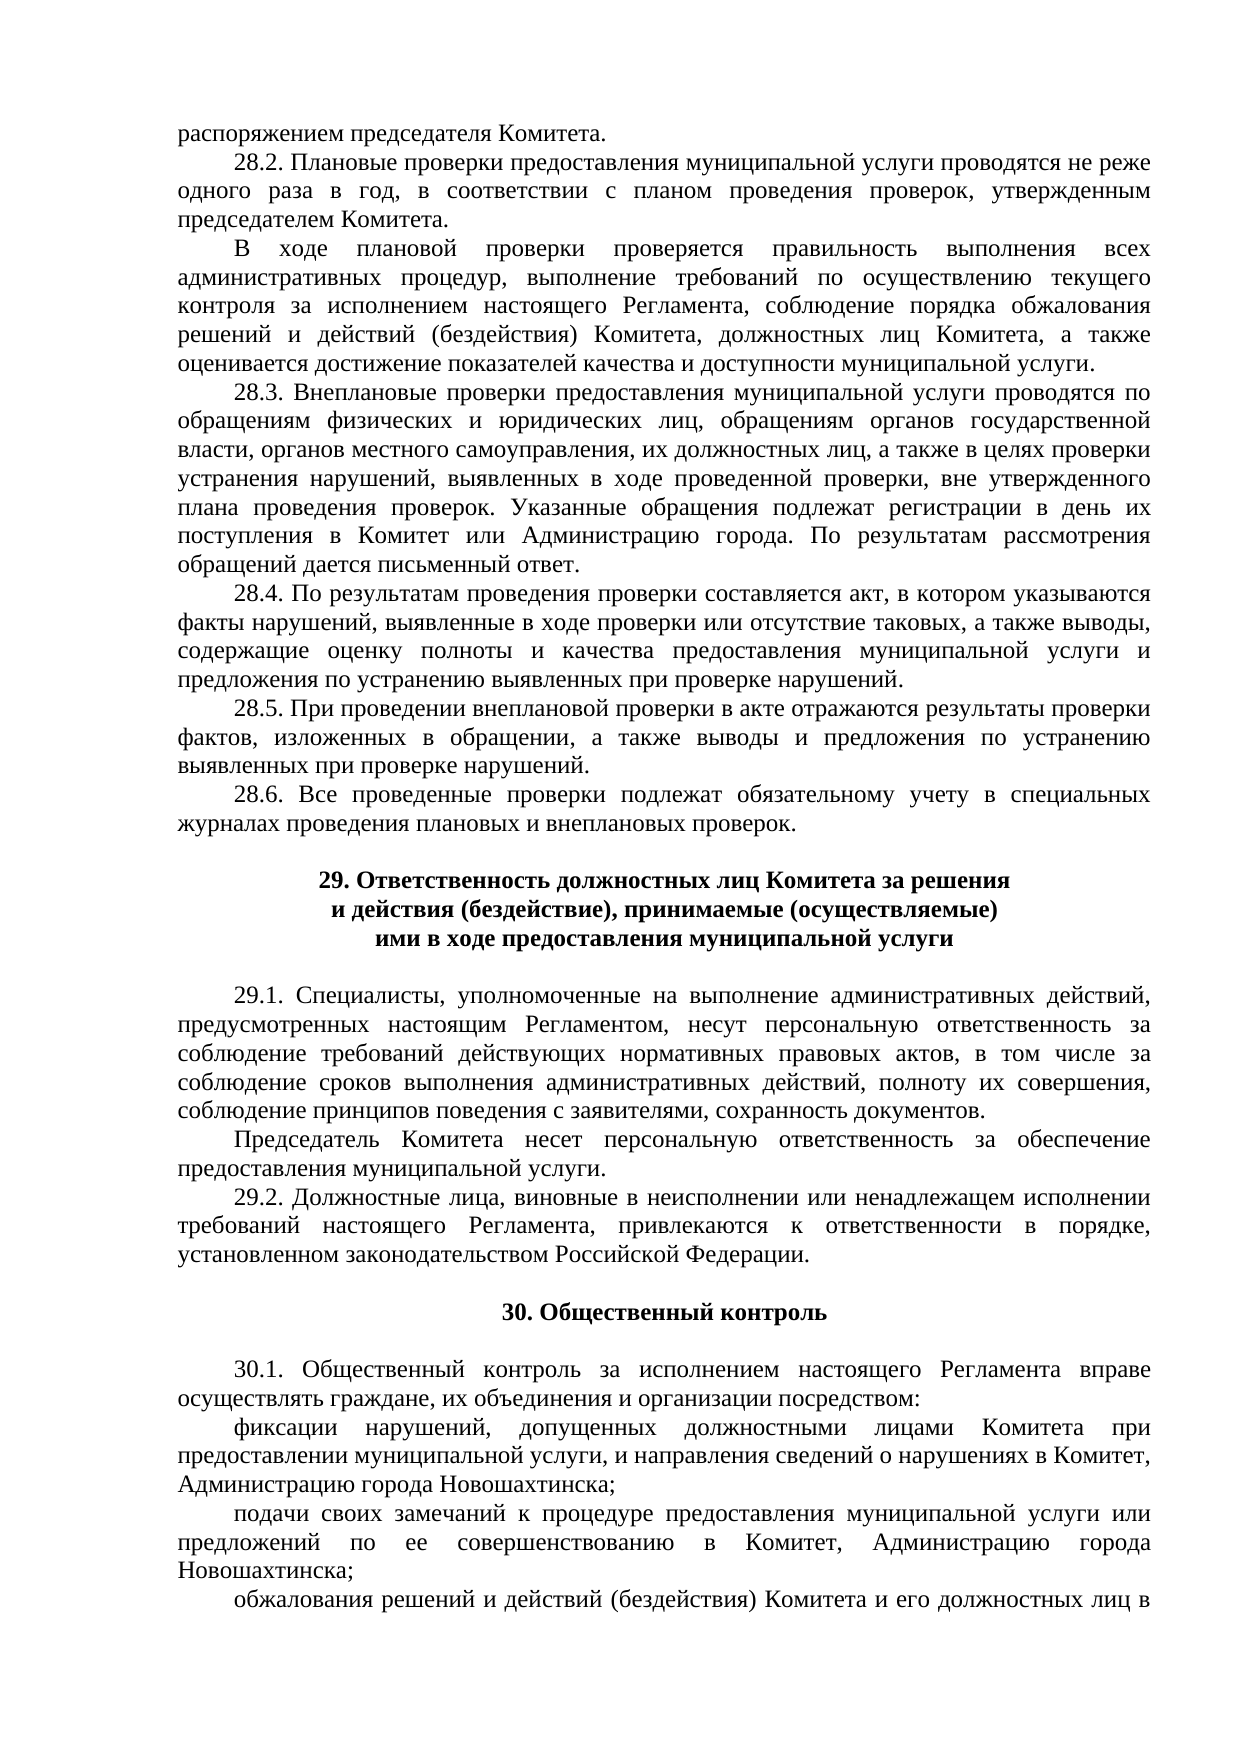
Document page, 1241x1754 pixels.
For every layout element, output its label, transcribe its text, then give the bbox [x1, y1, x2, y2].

title 29. Ответственность должностных лиц Комитета за решения [177, 866, 1152, 894]
text фиксации нарушений, допущенных должностными лицами Комитета при предоставлении муниципальной услуги, и направления сведений о нарушениях в Комитет, Администрацию города Новошахтинска; [177, 1412, 1152, 1498]
text 29.2. Должностные лица, виновные в неисполнении или ненадлежащем исполнении требований настоящего Регламента, привлекаются к ответственности в порядке, установленном законодательством Российской Федерации. [177, 1182, 1152, 1268]
text 28.3. Внеплановые проверки предоставления муниципальной услуги проводятся по обращениям физических и юридических лиц, обращениям органов государственной власти, органов местного самоуправления, их должностных лиц, а также в целях проверки устранения нарушений, выявленных в ходе проведенной проверки, вне утвержденного плана проведения проверок. Указанные обращения подлежат регистрации в день их поступления в Комитет или Администрацию города. По результатам рассмотрения обращений дается письменный ответ. [177, 377, 1152, 578]
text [177, 1584, 1152, 1613]
text подачи своих замечаний к процедуре предоставления муниципальной услуги или предложений по ее совершенствованию в Комитет, Администрацию города Новошахтинска; [177, 1498, 1152, 1584]
text 28.5. При проведении внеплановой проверки в акте отражаются результаты проверки фактов, изложенных в обращении, а также выводы и предложения по устранению выявленных при проверке нарушений. [177, 693, 1152, 779]
text Председатель Комитета несет персональную ответственность за обеспечение предоставления муниципальной услуги. [177, 1124, 1152, 1182]
title ими в ходе предоставления муниципальной услуги [177, 923, 1152, 952]
text 29.1. Специалисты, уполномоченные на выполнение административных действий, предусмотренных настоящим Регламентом, несут персональную ответственность за соблюдение требований действующих нормативных правовых актов, в том числе за соблюдение сроков выполнения административных действий, полноту их совершения, соблюдение принципов поведения с заявителями, сохранность документов. [177, 981, 1152, 1124]
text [177, 118, 1152, 147]
title 30. Общественный контроль [177, 1297, 1152, 1326]
text 30.1. Общественный контроль за исполнением настоящего Регламента вправе осуществлять граждане, их объединения и организации посредством: [177, 1354, 1152, 1412]
text 28.4. По результатам проведения проверки составляется акт, в котором указываются факты нарушений, выявленные в ходе проверки или отсутствие таковых, а также выводы, содержащие оценку полноты и качества предоставления муниципальной услуги и предложения по устранению выявленных при проверке нарушений. [177, 578, 1152, 693]
title и действия (бездействие), принимаемые (осуществляемые) [177, 894, 1152, 923]
text 28.6. Все проведенные проверки подлежат обязательному учету в специальных журналах проведения плановых и внеплановых проверок. [177, 779, 1152, 837]
text 28.2. Плановые проверки предоставления муниципальной услуги проводятся не реже одного раза в год, в соответствии с планом проведения проверок, утвержденным председателем Комитета. [177, 147, 1152, 233]
text В ходе плановой проверки проверяется правильность выполнения всех административных процедур, выполнение требований по осуществлению текущего контроля за исполнением настоящего Регламента, соблюдение порядка обжалования решений и действий (бездействия) Комитета, должностных лиц Комитета, а также оценивается достижение показателей качества и доступности муниципальной услуги. [177, 233, 1152, 377]
